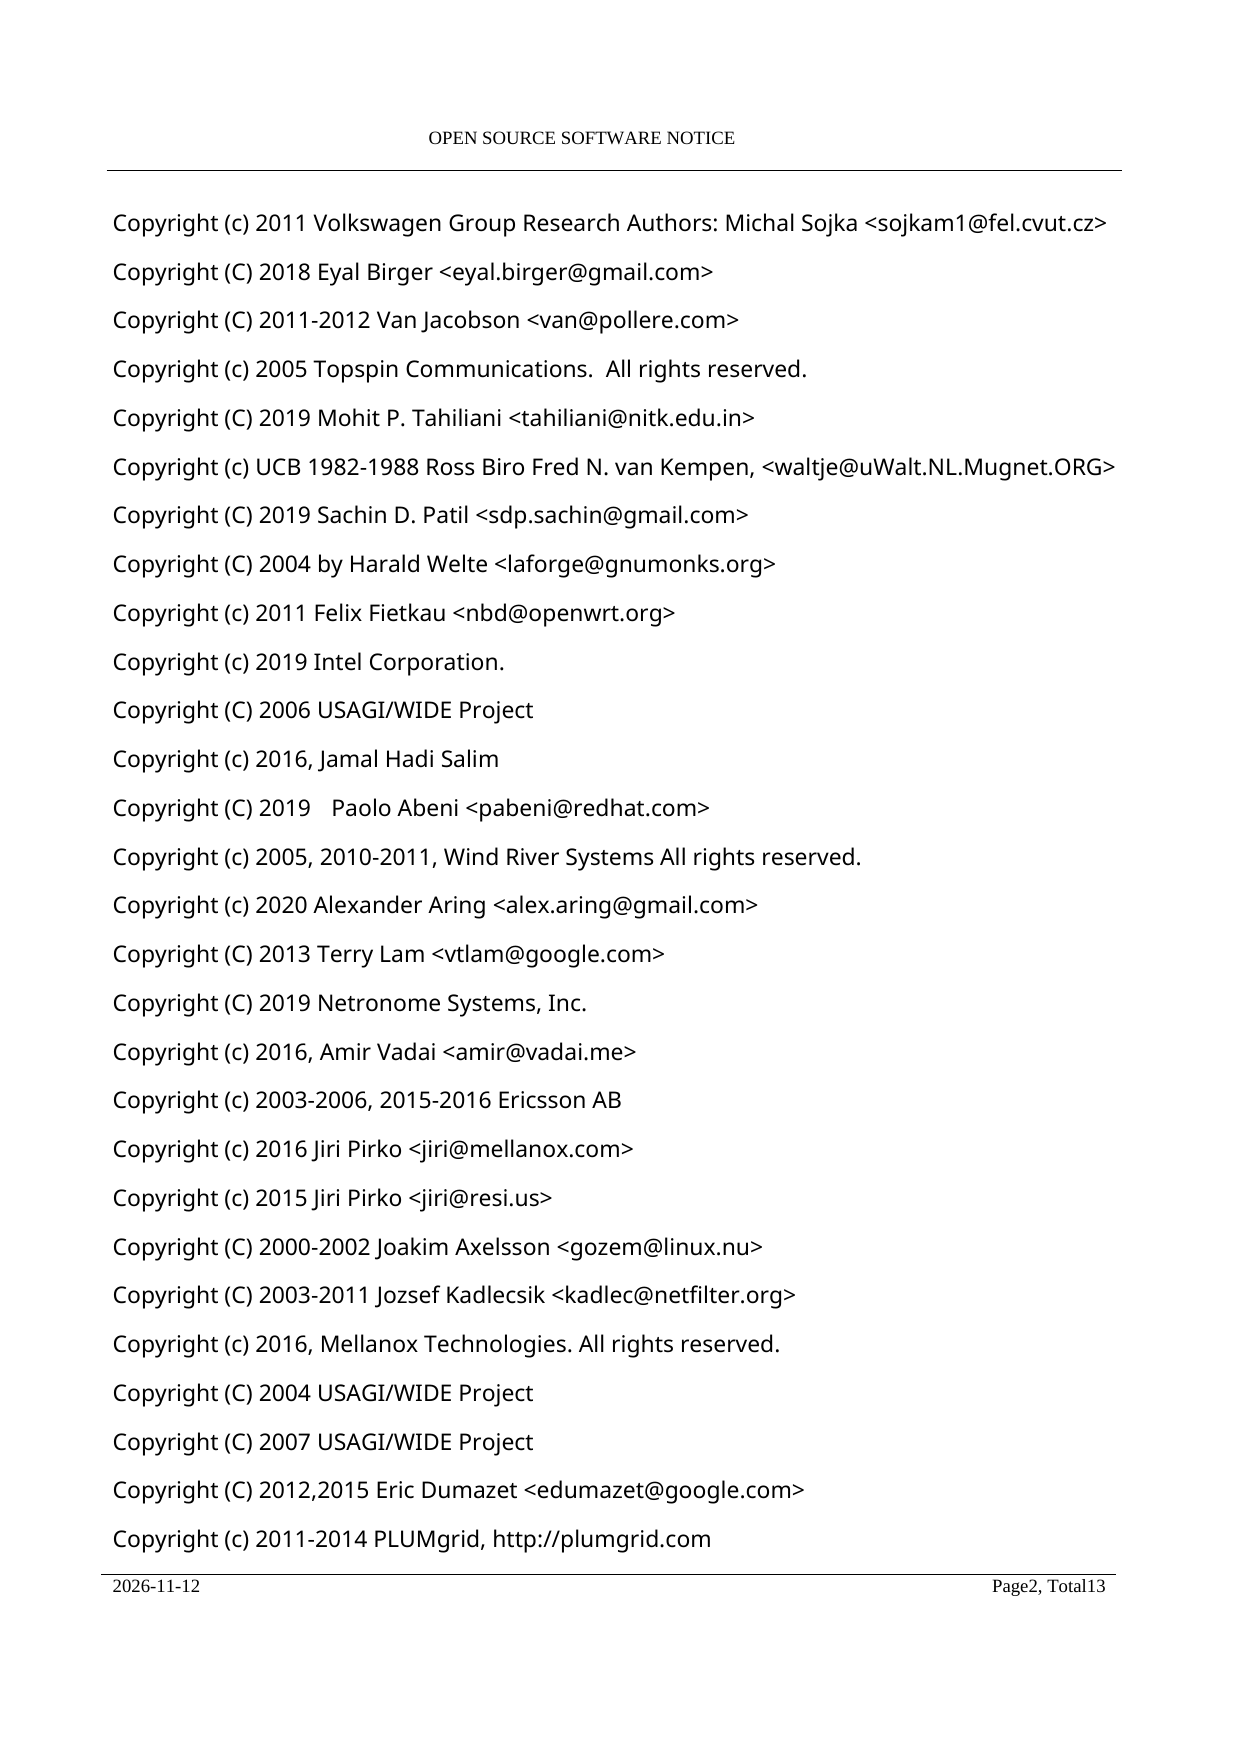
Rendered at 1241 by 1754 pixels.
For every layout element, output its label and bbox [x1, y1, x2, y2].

text [112, 206, 1128, 1555]
